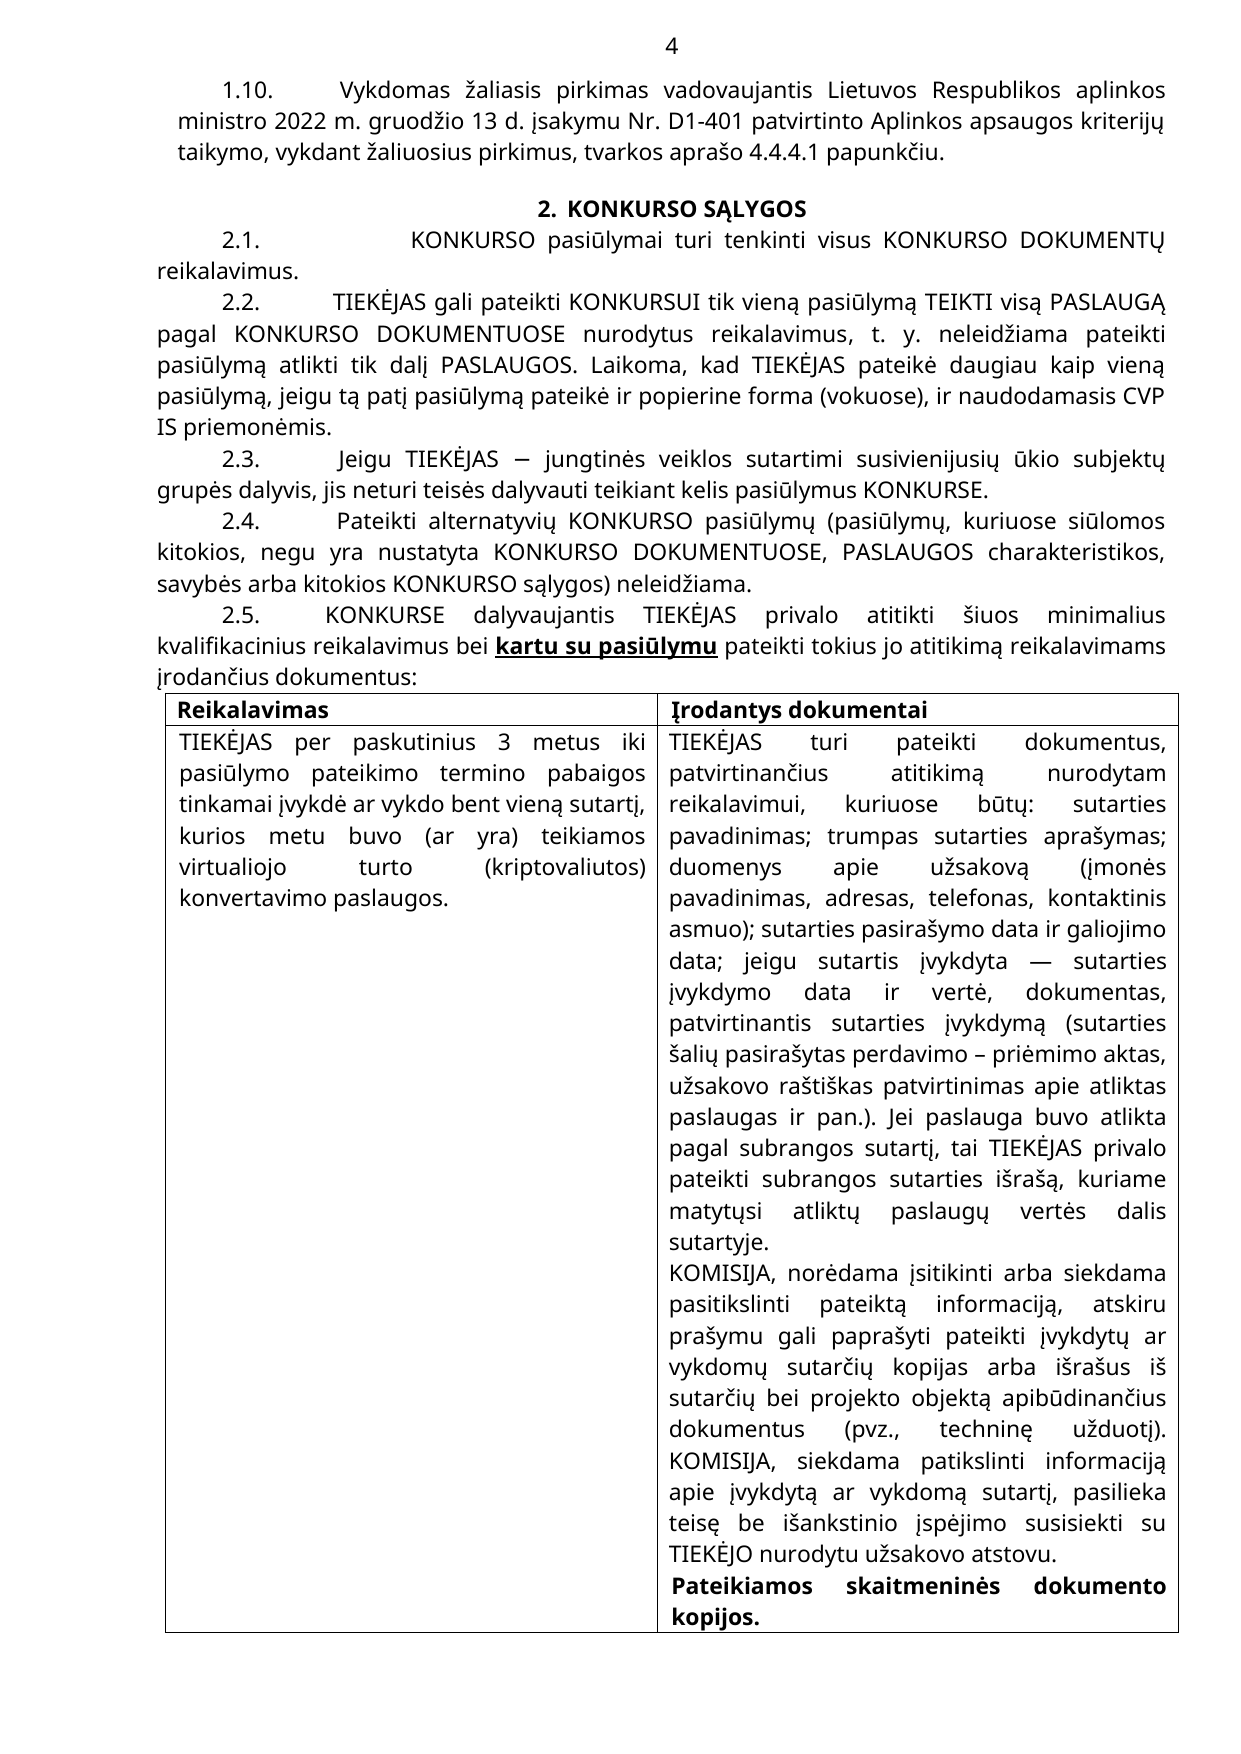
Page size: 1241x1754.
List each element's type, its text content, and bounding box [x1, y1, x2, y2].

list TIEKĖJAS gali pateikti KONKURSUI tik vieną pasiūlymą TEIKTI visą PASLAUGĄ pagal KONKURSO DOKUMENTUOSE nurodytus reikalavimus, t. y. neleidžiama pateikti pasiūlymą atlikti tik dalį PASLAUGOS. Laikoma, kad TIEKĖJAS pateikė daugiau kaip vieną pasiūlymą, jeigu tą patį pasiūlymą pateikė ir popierine forma (vokuose), ir naudodamasis CVP IS priemonėmis. [157, 286, 1166, 443]
table_cell TIEKĖJAS turi pateikti dokumentus, patvirtinančius atitikimą nurodytam reikalavimui, kuriuose būtų: sutarties pavadinimas; trumpas sutarties aprašymas; duomenys apie užsakovą (įmonės pavadinimas, adresas, telefonas, kontaktinis asmuo); sutarties pasirašymo data ir galiojimo data; jeigu sutartis įvykdyta — sutarties įvykdymo data ir vertė, dokumentas, patvirtinantis sutarties įvykdymą (sutarties šalių pasirašytas perdavimo – priėmimo aktas, užsakovo raštiškas patvirtinimas apie atliktas paslaugas ir pan.). Jei paslauga buvo atlikta pagal subrangos sutartį, tai TIEKĖJAS privalo pateikti subrangos sutarties išrašą, kuriame matytųsi atliktų paslaugų vertės dalis sutartyje. KOMISIJA, norėdama įsitikinti arba siekdama pasitikslinti pateiktą informaciją, atskiru prašymu gali paprašyti pateikti įvykdytų ar vykdomų sutarčių kopijas arba išrašus iš sutarčių bei projekto objektą apibūdinančius dokumentus (pvz., techninę užduotį). KOMISIJA, siekdama patikslinti informaciją apie įvykdytą ar vykdomą sutartį, pasilieka teisę be išankstinio įspėjimo susisiekti su TIEKĖJO nurodytu užsakovo atstovu. Pateikiamos skaitmeninės dokumento kopijos. [658, 726, 1178, 1632]
list KONKURSE dalyvaujantis TIEKĖJAS privalo atitikti šiuos minimalius kvalifikacinius reikalavimus bei kartu su pasiūlymu pateikti tokius jo atitikimą reikalavimams įrodančius dokumentus: [157, 599, 1166, 693]
list Pateikti alternatyvių KONKURSO pasiūlymų (pasiūlymų, kuriuose siūlomos kitokios, negu yra nustatyta KONKURSO DOKUMENTUOSE, PASLAUGOS charakteristikos, savybės arba kitokios KONKURSO sąlygos) neleidžiama. [157, 505, 1166, 599]
list KONKURSO SĄLYGOS [177, 193, 1166, 224]
list KONKURSO pasiūlymai turi tenkinti visus KONKURSO DOKUMENTŲ reikalavimus. [157, 224, 1166, 286]
list Jeigu TIEKĖJAS − jungtinės veiklos sutartimi susivienijusių ūkio subjektų grupės dalyvis, jis neturi teisės dalyvauti teikiant kelis pasiūlymus KONKURSE. [157, 443, 1166, 505]
table_header Įrodantys dokumentai [658, 694, 1178, 725]
table_header Reikalavimas [166, 694, 657, 725]
table_cell TIEKĖJAS per paskutinius 3 metus iki pasiūlymo pateikimo termino pabaigos tinkamai įvykdė ar vykdo bent vieną sutartį, kurios metu buvo (ar yra) teikiamos virtualiojo turto (kriptovaliutos) konvertavimo paslaugos. [166, 726, 657, 1632]
list Vykdomas žaliasis pirkimas vadovaujantis Lietuvos Respublikos aplinkos ministro 2022 m. gruodžio 13 d. įsakymu Nr. D1-401 patvirtinto Aplinkos apsaugos kriterijų taikymo, vykdant žaliuosius pirkimus, tvarkos aprašo 4.4.4.1 papunkčiu. [177, 74, 1166, 168]
